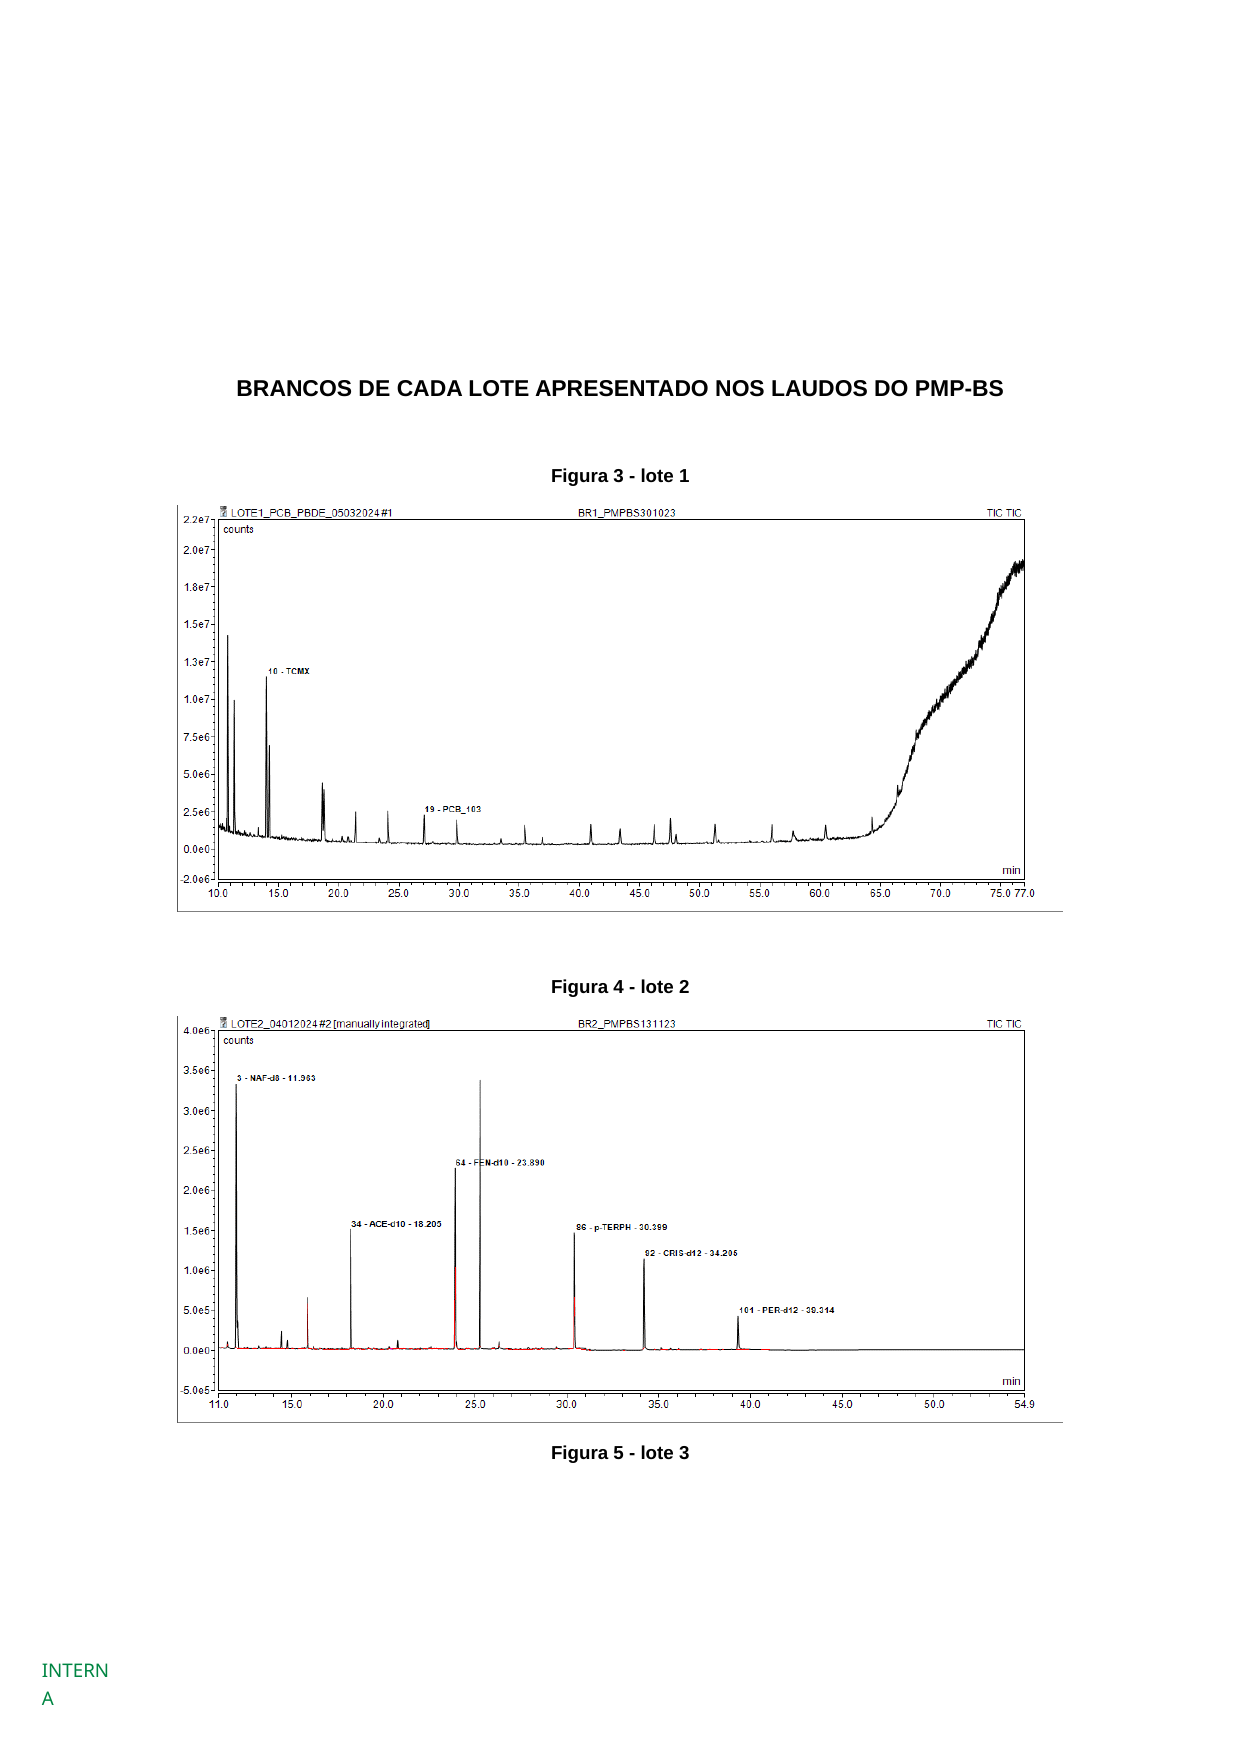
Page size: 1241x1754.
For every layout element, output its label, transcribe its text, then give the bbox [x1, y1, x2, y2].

text BRANCOS DE CADA LOTE APRESENTADO NOS LAUDOS DO PMP-BS [177, 375, 1063, 401]
text Figura 5 - lote 3 [177, 1442, 1063, 1463]
picture [177, 505, 1063, 912]
text Figura 4 - lote 2 [177, 976, 1063, 998]
picture [177, 1016, 1063, 1423]
text Figura 3 - lote 1 [177, 465, 1063, 487]
